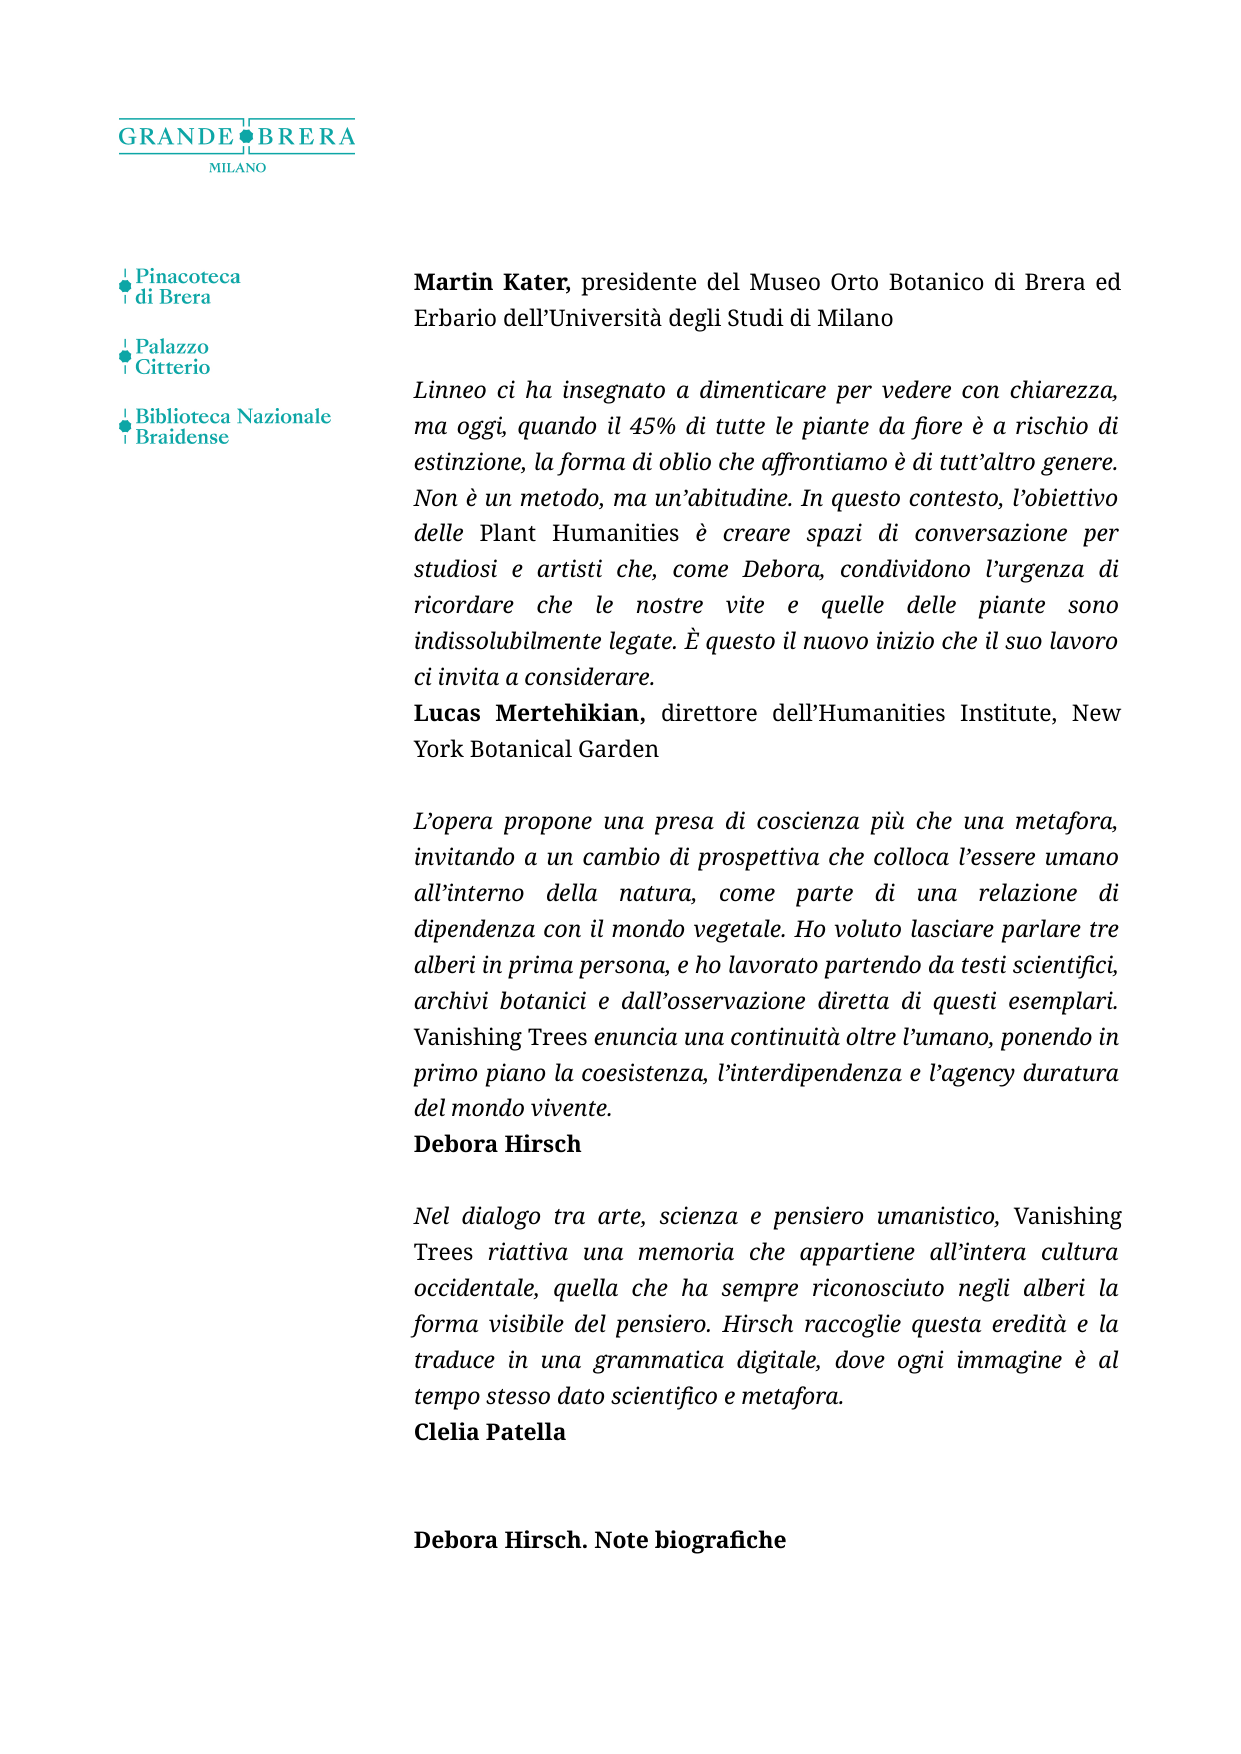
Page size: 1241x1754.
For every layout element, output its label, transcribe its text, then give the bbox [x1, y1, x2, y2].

text Clelia Patella [413, 1416, 1122, 1447]
text L’opera propone una presa di coscienza più che una metafora, invitando a un cambio di prospettiva che colloca l’essere umano all’interno della natura, come parte di una relazione di dipendenza con il mondo vegetale. Ho voluto lasciare parlare tre alberi in prima persona, e ho lavorato partendo da testi scientifici, archivi botanici e dall’osservazione diretta di questi esemplari. Vanishing Trees enuncia una continuità oltre l’umano, ponendo in primo piano la coesistenza, l’interdipendenza e l’agency duratura del mondo vivente. [413, 805, 1122, 1124]
text Debora Hirsch. Note biografiche [413, 1524, 1122, 1555]
text Linneo ci ha insegnato a dimenticare per vedere con chiarezza, ma oggi, quando il 45% di tutte le piante da fiore è a rischio di estinzione, la forma di oblio che affrontiamo è di tutt’altro genere. Non è un metodo, ma un’abitudine. In questo contesto, l’obiettivo delle Plant Humanities è creare spazi di conversazione per studiosi e artisti che, come Debora, condividono l’urgenza di ricordare che le nostre vite e quelle delle piante sono indissolubilmente legate. È questo il nuovo inizio che il suo lavoro ci invita a considerare. [413, 374, 1122, 692]
text Nel dialogo tra arte, scienza e pensiero umanistico, Vanishing Trees riattiva una memoria che appartiene all’intera cultura occidentale, quella che ha sempre riconosciuto negli alberi la forma visibile del pensiero. Hirsch raccoglie questa eredità e la traduce in una grammatica digitale, dove ogni immagine è al tempo stesso dato scientifico e metafora. [413, 1200, 1122, 1411]
text Lucas Mertehikian, direttore dell’Humanities Institute, New York Botanical Garden [413, 697, 1122, 764]
text Debora Hirsch [413, 1128, 1122, 1159]
text Martin Kater, presidente del Museo Orto Botanico di Brera ed Erbario dell’Università degli Studi di Milano [413, 266, 1122, 333]
picture [0, 0, 355, 444]
